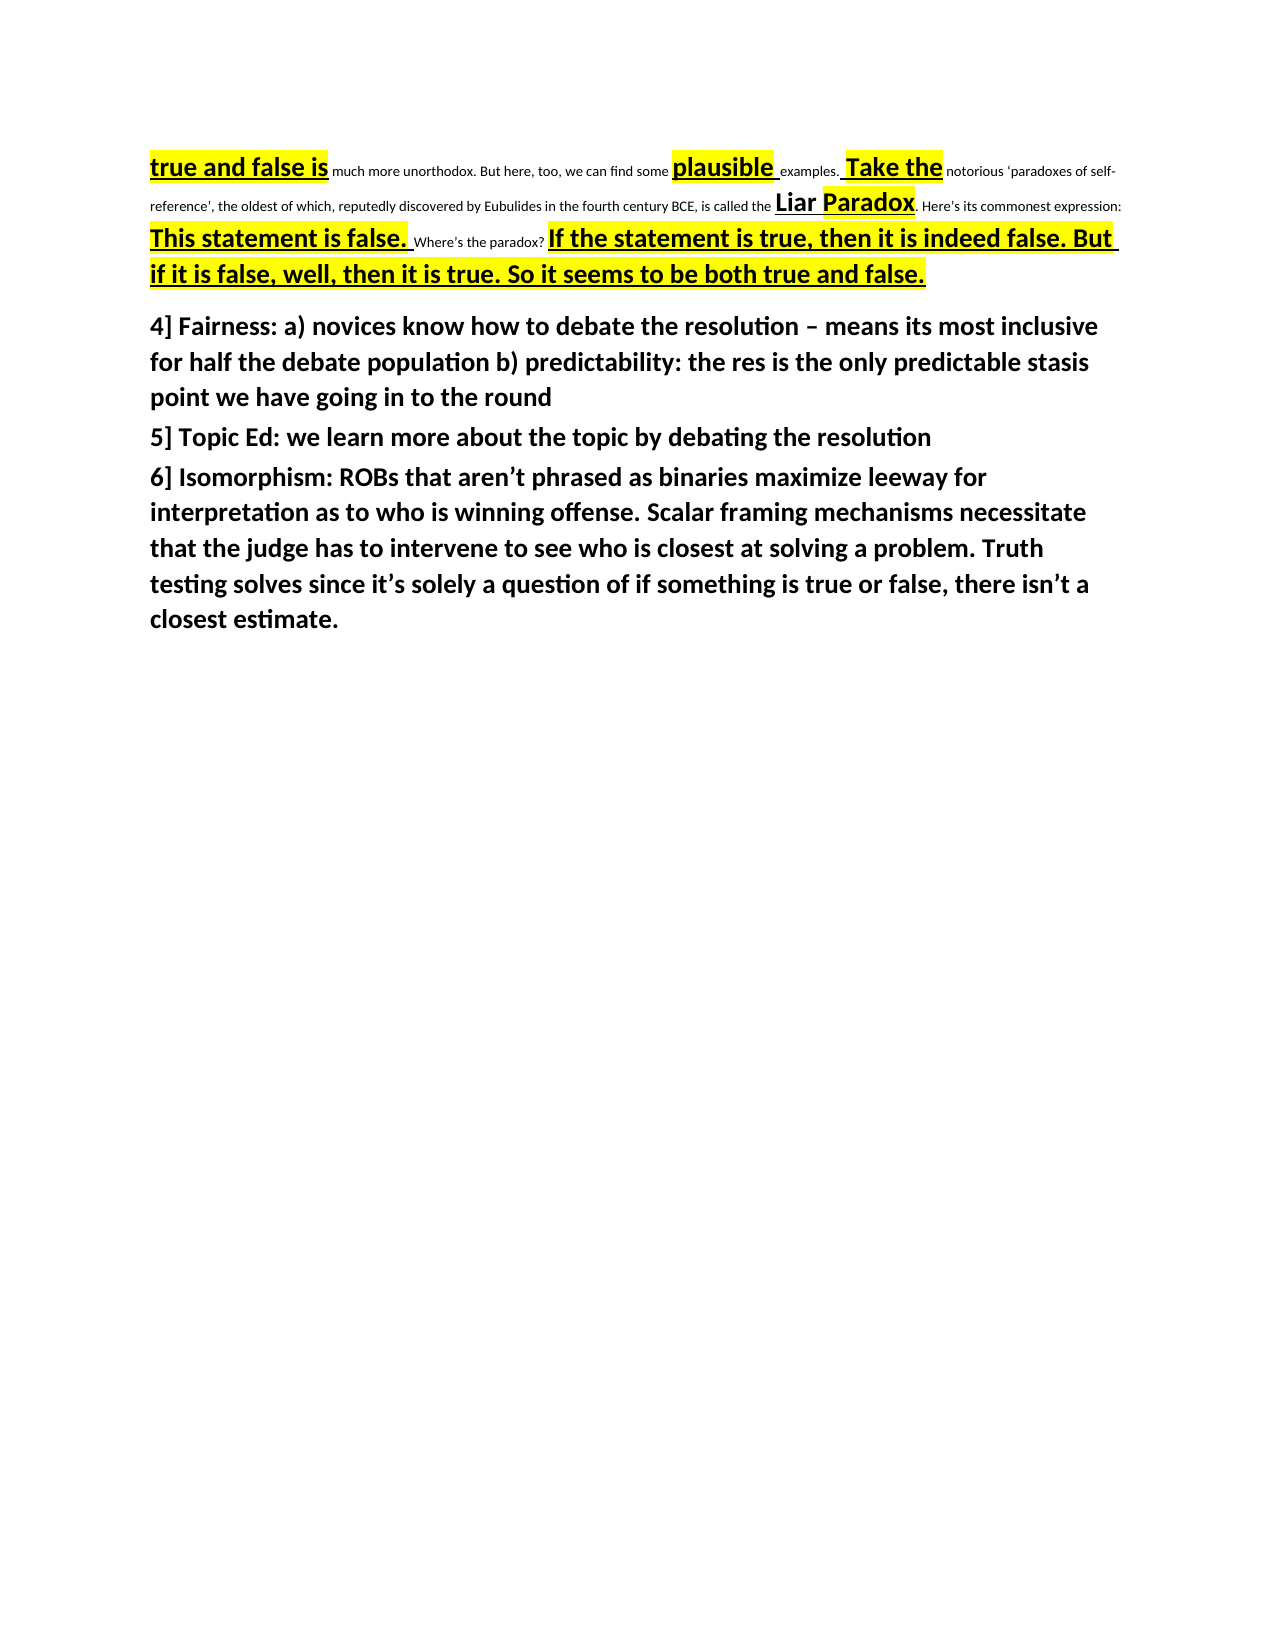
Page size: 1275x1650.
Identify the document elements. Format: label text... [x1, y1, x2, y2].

subtitle 5] Topic Ed: we learn more about the topic by debating the resolution [150, 420, 1125, 453]
subtitle 6] Isomorphism: ROBs that aren’t phrased as binaries maximize leeway for interpretation as to who is winning offense. Scalar framing mechanisms necessitate that the judge has to intervene to see who is closest at solving a problem. Truth testing solves since it’s solely a question of if something is true or false, there isn’t a closest estimate. [150, 460, 1125, 636]
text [150, 150, 1125, 290]
subtitle 4] Fairness: a) novices know how to debate the resolution – means its most inclusive for half the debate population b) predictability: the res is the only predictable stasis point we have going in to the round [150, 309, 1125, 413]
